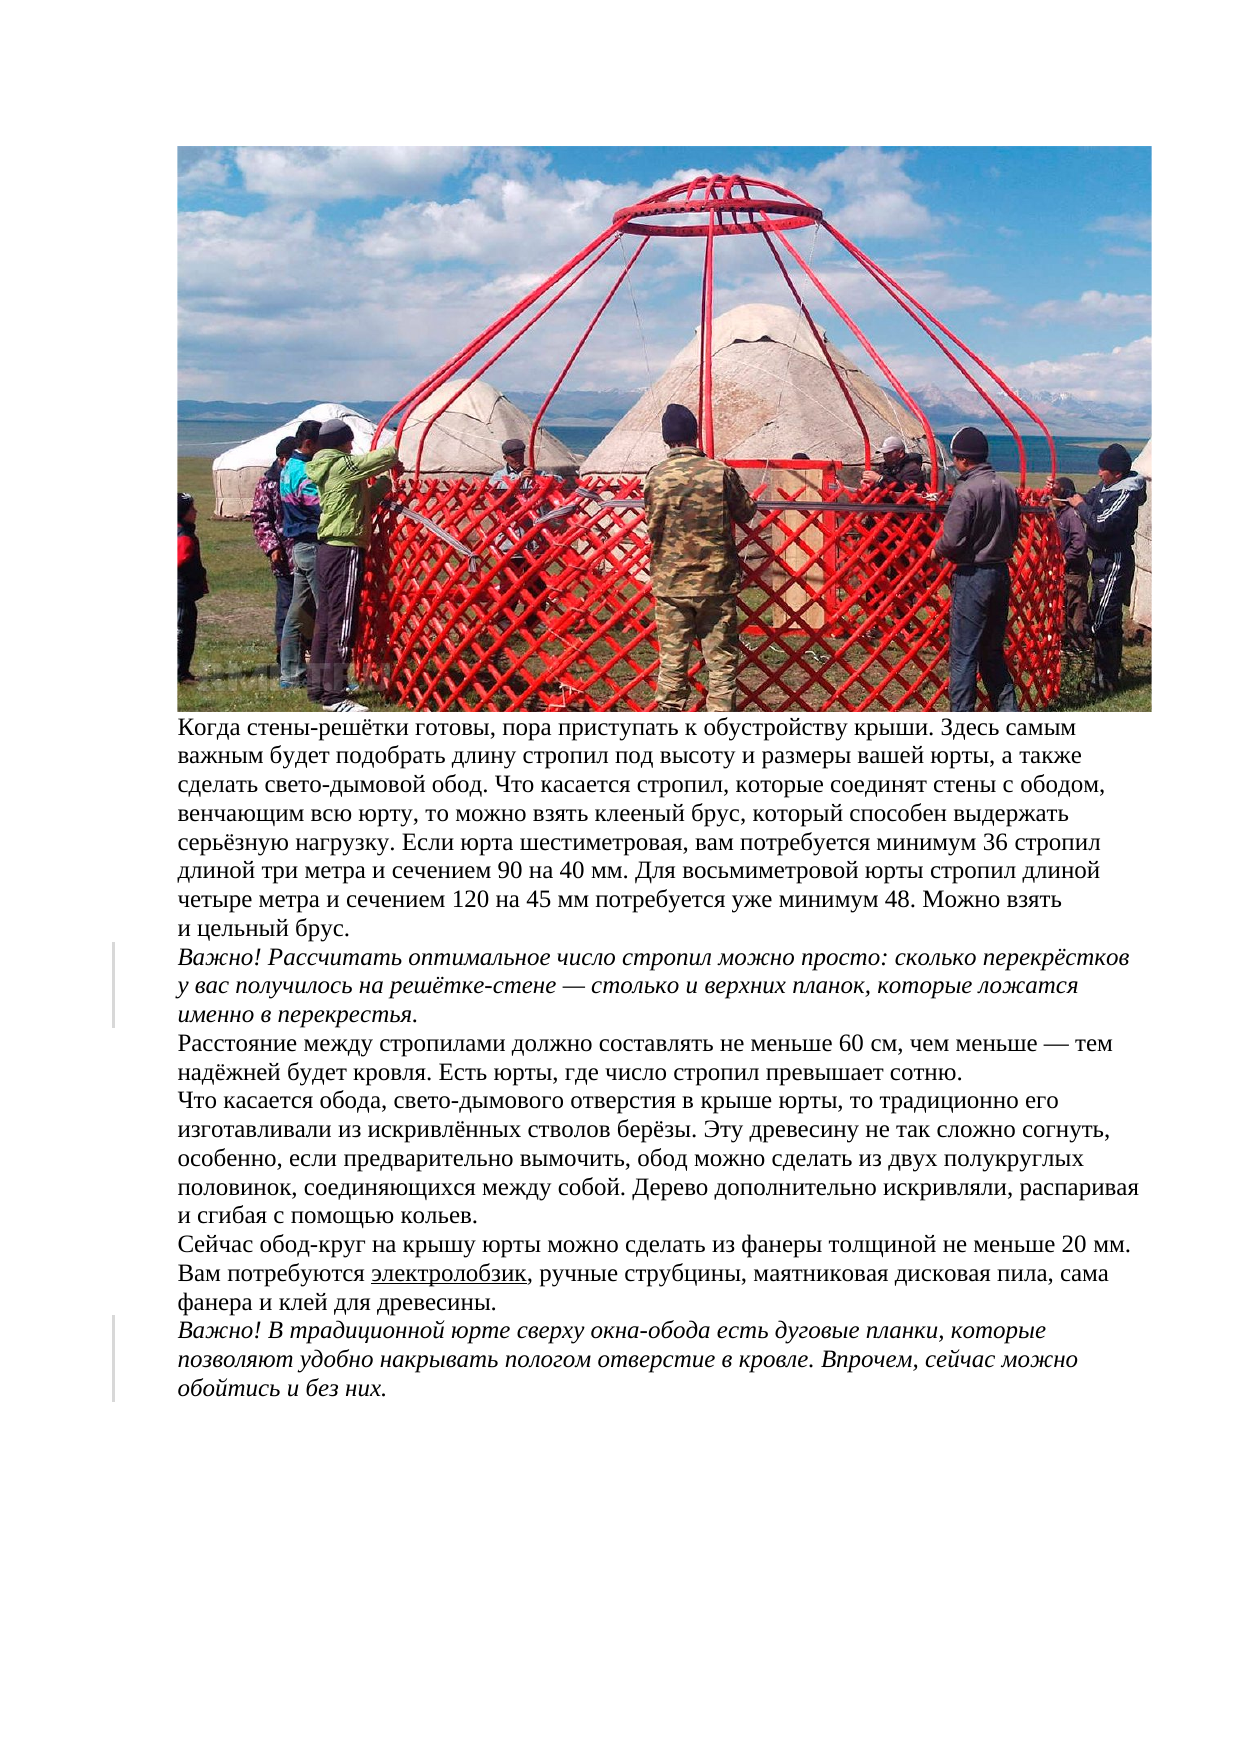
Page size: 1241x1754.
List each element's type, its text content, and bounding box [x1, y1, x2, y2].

text Сейчас обод-круг на крышу юрты можно сделать из фанеры толщиной не меньше 20 мм. Вам потребуются электролобзик, ручные струбцины, маятниковая дисковая пила, сама фанера и клей для древесины. [177, 1229, 1152, 1315]
text Расстояние между стропилами должно составлять не меньше 60 см, чем меньше — тем надёжней будет кровля. Есть юрты, где число стропил превышает сотню. [177, 1028, 1152, 1085]
text Когда стены-решётки готовы, пора приступать к обустройству крыши. Здесь самым важным будет подобрать длину стропил под высоту и размеры вашей юрты, а также сделать свето-дымовой обод. Что касается стропил, которые соединят стены с ободом, венчающим всю юрту, то можно взять клееный брус, который способен выдержать серьёзную нагрузку. Если юрта шестиметровая, вам потребуется минимум 36 стропил длиной три метра и сечением 90 на 40 мм. Для восьмиметровой юрты стропил длиной четыре метра и сечением 120 на 45 мм потребуется уже минимум 48. Можно взять и цельный брус. [177, 712, 1152, 942]
text Важно! Рассчитать оптимальное число стропил можно просто: сколько перекрёстков у вас получилось на решётке-стене — столько и верхних планок, которые ложатся именно в перекрестья. [177, 942, 1152, 1028]
picture [177, 146, 1152, 712]
text Что касается обода, свето-дымового отверстия в крыше юрты, то традиционно его изготавливали из искривлённых стволов берёзы. Эту древесину не так сложно согнуть, особенно, если предварительно вымочить, обод можно сделать из двух полукруглых половинок, соединяющихся между собой. Дерево дополнительно искривляли, распаривая и сгибая с помощью кольев. [177, 1085, 1152, 1229]
text Важно! В традиционной юрте сверху окна-обода есть дуговые планки, которые позволяют удобно накрывать пологом отверстие в кровле. Впрочем, сейчас можно обойтись и без них. [177, 1315, 1152, 1402]
